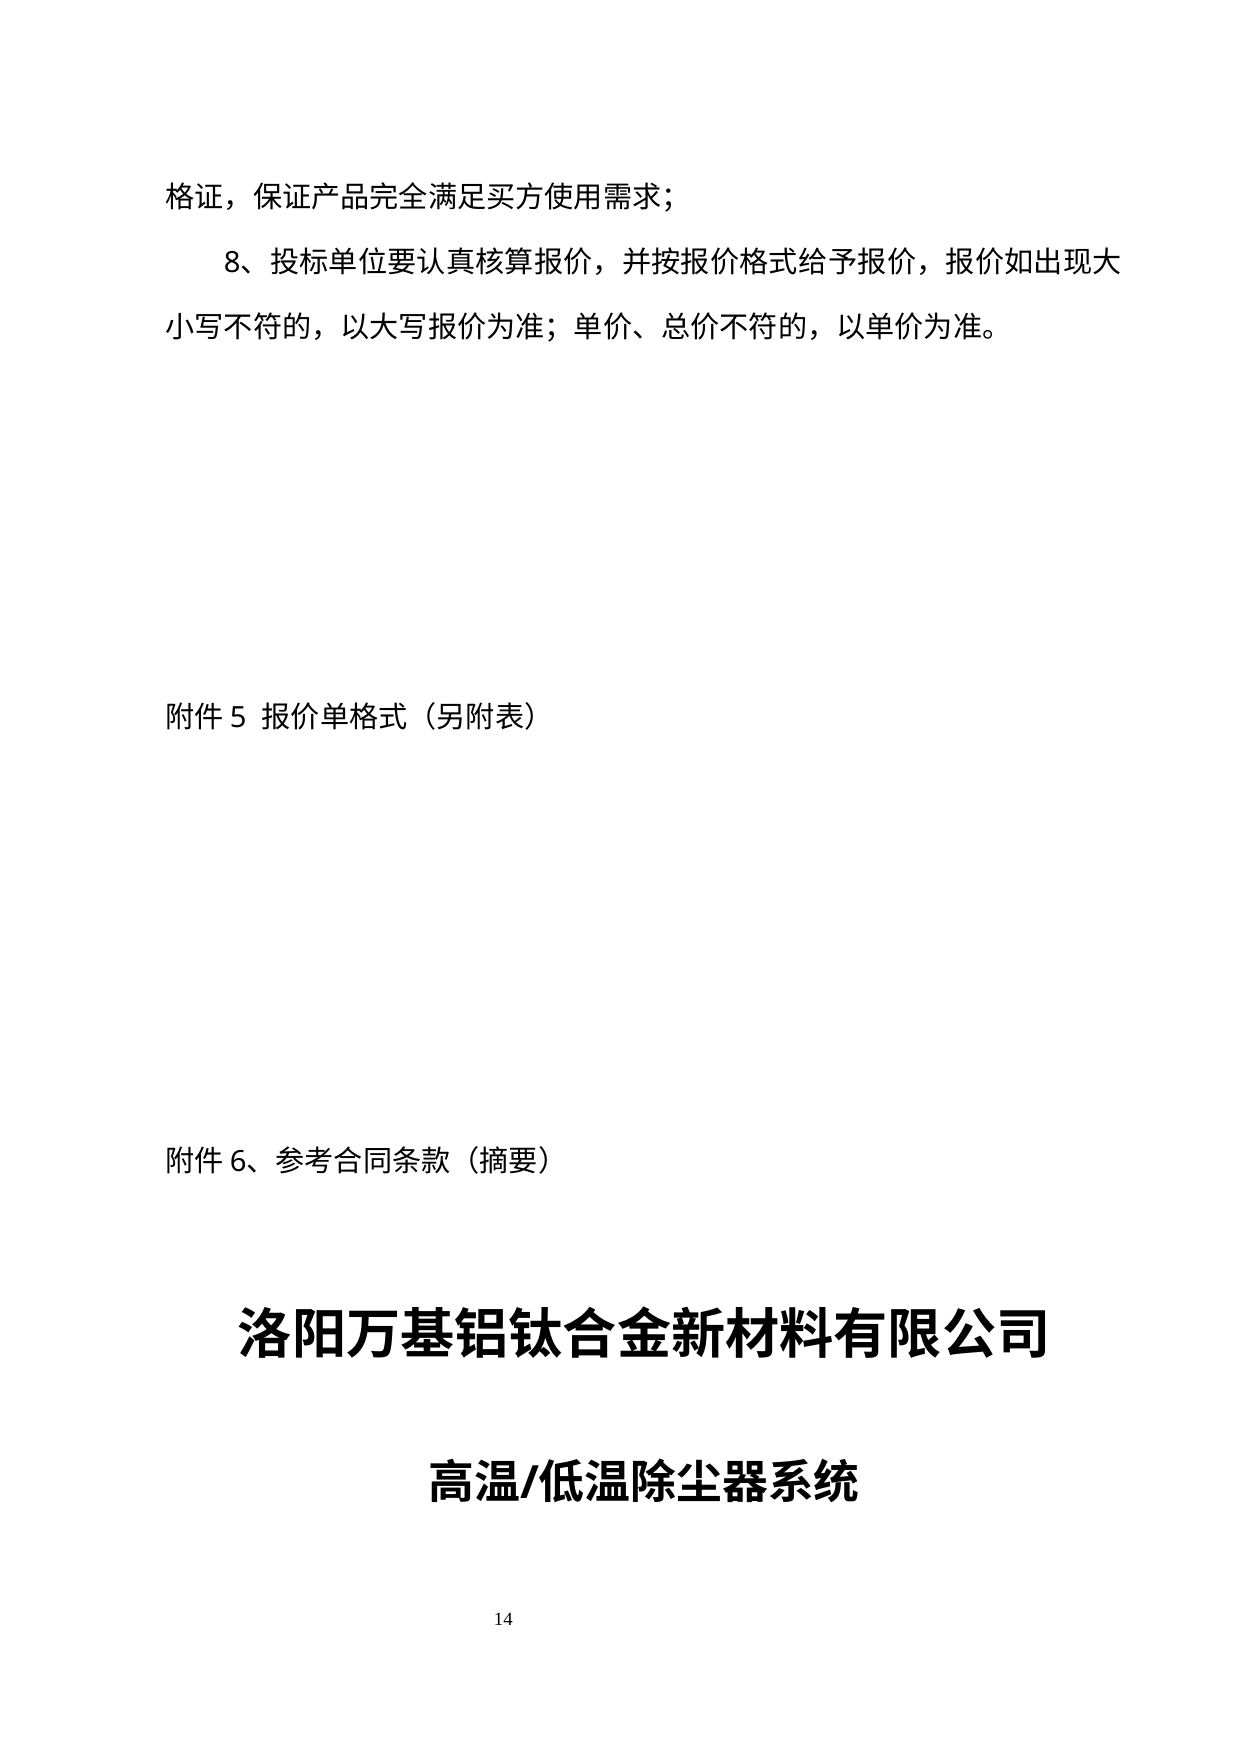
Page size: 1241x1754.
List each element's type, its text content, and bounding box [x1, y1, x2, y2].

text 高温/低温除尘器系统 [165, 1429, 1122, 1527]
text 附件6、参考合同条款（摘要） [165, 1126, 1122, 1191]
text 洛阳万基铝钛合金新材料有限公司 [165, 1291, 1122, 1369]
text 附件5 报价单格式（另附表） [165, 682, 1122, 747]
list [165, 162, 1122, 227]
text 8、投标单位要认真核算报价，并按报价格式给予报价，报价如出现大小写不符的，以大写报价为准；单价、总价不符的，以单价为准。 [165, 227, 1122, 357]
